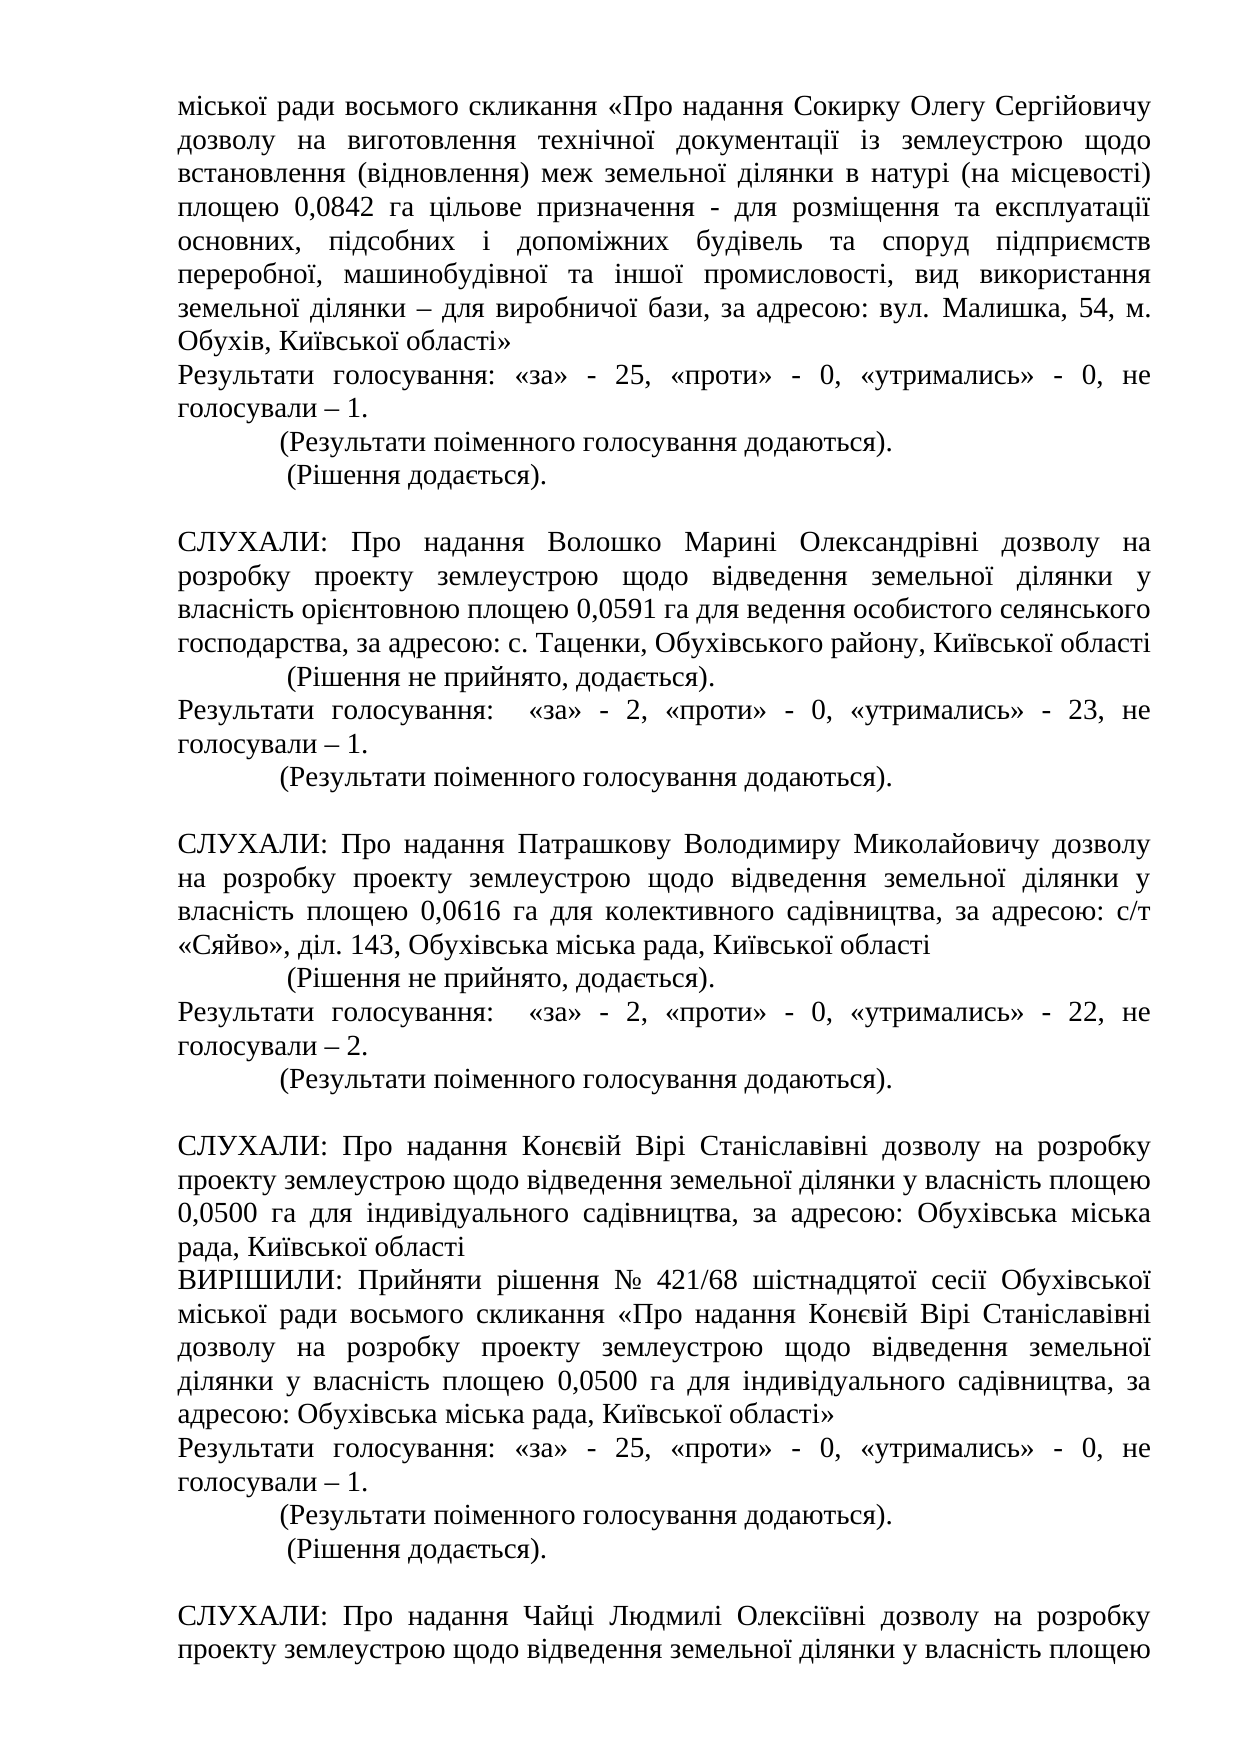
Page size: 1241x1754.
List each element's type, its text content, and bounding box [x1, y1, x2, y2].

text СЛУХАЛИ: Про надання Волошко Марині Олександрівні дозволу на розробку проекту землеустрою щодо відведення земельної ділянки у власність орієнтовною площею 0,0591 га для ведення особистого селянського господарства, за адресою: с. Таценки, Обухівського району, Київської області [177, 524, 1152, 659]
subtitle (Результати поіменного голосування додаються). [177, 1061, 1152, 1095]
subtitle (Рішення не прийнято, додається). [177, 961, 1152, 994]
subtitle Результати голосування: «за» - 25, «проти» - 0, «утримались» - 0, не голосували – 1. [177, 357, 1152, 424]
subtitle Результати голосування: «за» - 25, «проти» - 0, «утримались» - 0, не голосували – 1. [177, 1430, 1152, 1497]
subtitle (Рішення додається). [177, 457, 1152, 491]
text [177, 1598, 1152, 1665]
text СЛУХАЛИ: Про надання Патрашкову Володимиру Миколайовичу дозволу на розробку проекту землеустрою щодо відведення земельної ділянки у власність площею 0,0616 га для колективного садівництва, за адресою: с/т «Сяйво», діл. 143, Обухівська міська рада, Київської області [177, 826, 1152, 961]
subtitle Результати голосування: «за» - 2, «проти» - 0, «утримались» - 23, не голосували – 1. [177, 692, 1152, 759]
subtitle (Результати поіменного голосування додаються). [177, 759, 1152, 793]
subtitle (Рішення не прийнято, додається). [177, 659, 1152, 692]
subtitle (Результати поіменного голосування додаються). [177, 424, 1152, 457]
text СЛУХАЛИ: Про надання Конєвій Вірі Станіславівні дозволу на розробку проекту землеустрою щодо відведення земельної ділянки у власність площею 0,0500 га для індивідуального садівництва, за адресою: Обухівська міська рада, Київської області [177, 1128, 1152, 1262]
text ВИРІШИЛИ: Прийняти рішення № 421/68 шістнадцятої сесії Обухівської міської ради восьмого скликання «Про надання Конєвій Вірі Станіславівні дозволу на розробку проекту землеустрою щодо відведення земельної ділянки у власність площею 0,0500 га для індивідуального садівництва, за адресою: Обухівська міська рада, Київської області» [177, 1262, 1152, 1430]
subtitle (Рішення додається). [177, 1531, 1152, 1564]
subtitle Результати голосування: «за» - 2, «проти» - 0, «утримались» - 22, не голосували – 2. [177, 994, 1152, 1061]
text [177, 88, 1152, 357]
subtitle (Результати поіменного голосування додаються). [177, 1497, 1152, 1531]
